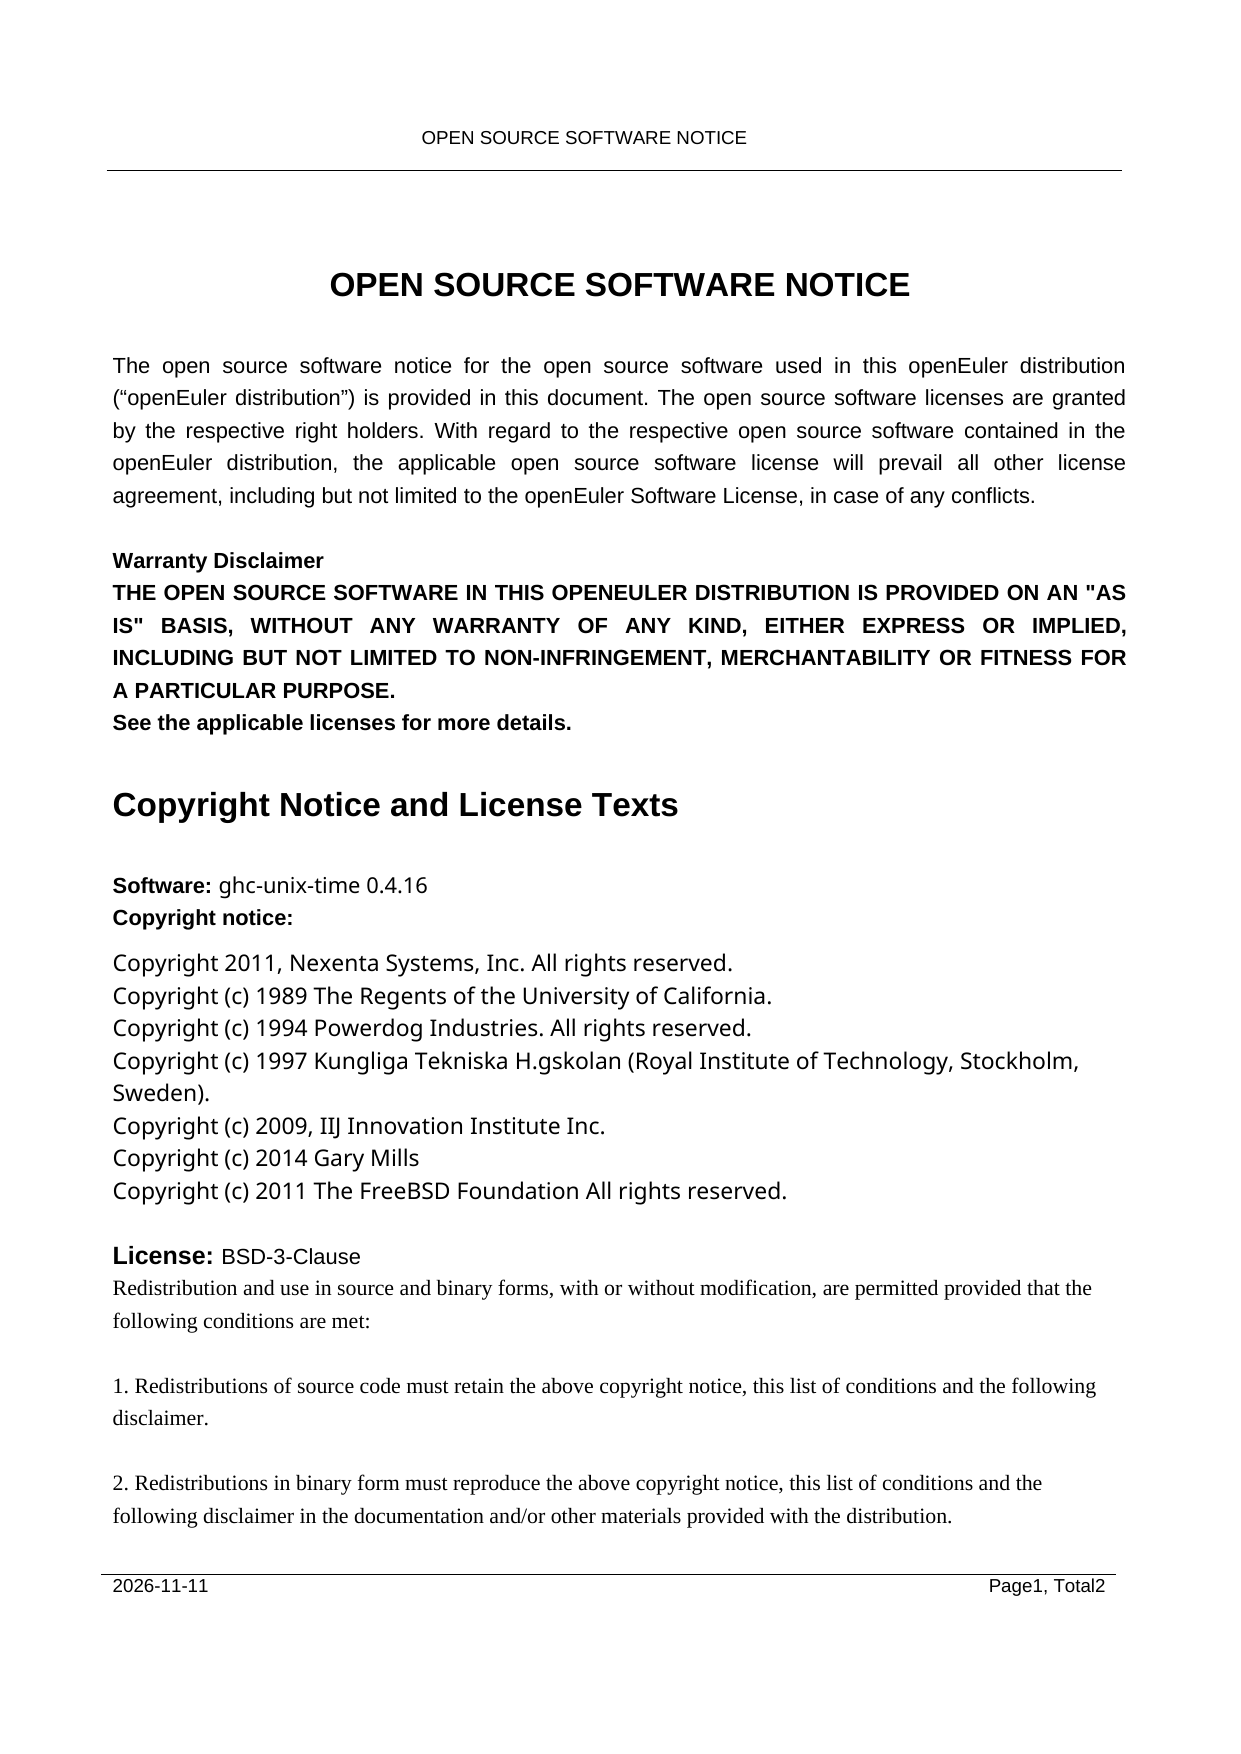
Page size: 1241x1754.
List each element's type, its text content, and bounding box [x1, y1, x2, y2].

text THE OPEN SOURCE SOFTWARE IN THIS OPENEULER DISTRIBUTION IS PROVIDED ON AN "AS IS" BASIS, WITHOUT ANY WARRANTY OF ANY KIND, EITHER EXPRESS OR IMPLIED, INCLUDING BUT NOT LIMITED TO NON-INFRINGEMENT, MERCHANTABILITY OR FITNESS FOR A PARTICULAR PURPOSE. See the applicable licenses for more details. [112, 576, 1128, 739]
text Warranty Disclaimer [112, 544, 1128, 576]
text Copyright notice: [112, 901, 1128, 934]
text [112, 1272, 1128, 1532]
text OPEN SOURCE SOFTWARE NOTICE [112, 251, 1128, 316]
text License: BSD-3-Clause [112, 1239, 1128, 1272]
title Software: ghc-unix-time 0.4.16 [112, 869, 1128, 901]
text The open source software notice for the open source software used in this openEuler distribution (“openEuler distribution”) is provided in this document. The open source software licenses are granted by the respective right holders. With regard to the respective open source software contained in the openEuler distribution, the applicable open source software license will prevail all other license agreement, including but not limited to the openEuler Software License, in case of any conflicts. [112, 349, 1128, 511]
text Copyright 2011, Nexenta Systems, Inc. All rights reserved. Copyright (c) 1989 The Regents of the University of California. Copyright (c) 1994 Powerdog Industries. All rights reserved. Copyright (c) 1997 Kungliga Tekniska H.gskolan (Royal Institute of Technology, Stockholm, Sweden). Copyright (c) 2009, IIJ Innovation Institute Inc. Copyright (c) 2014 Gary Mills Copyright (c) 2011 The FreeBSD Foundation All rights reserved. [112, 947, 1128, 1239]
text Copyright Notice and License Texts [112, 771, 1128, 836]
